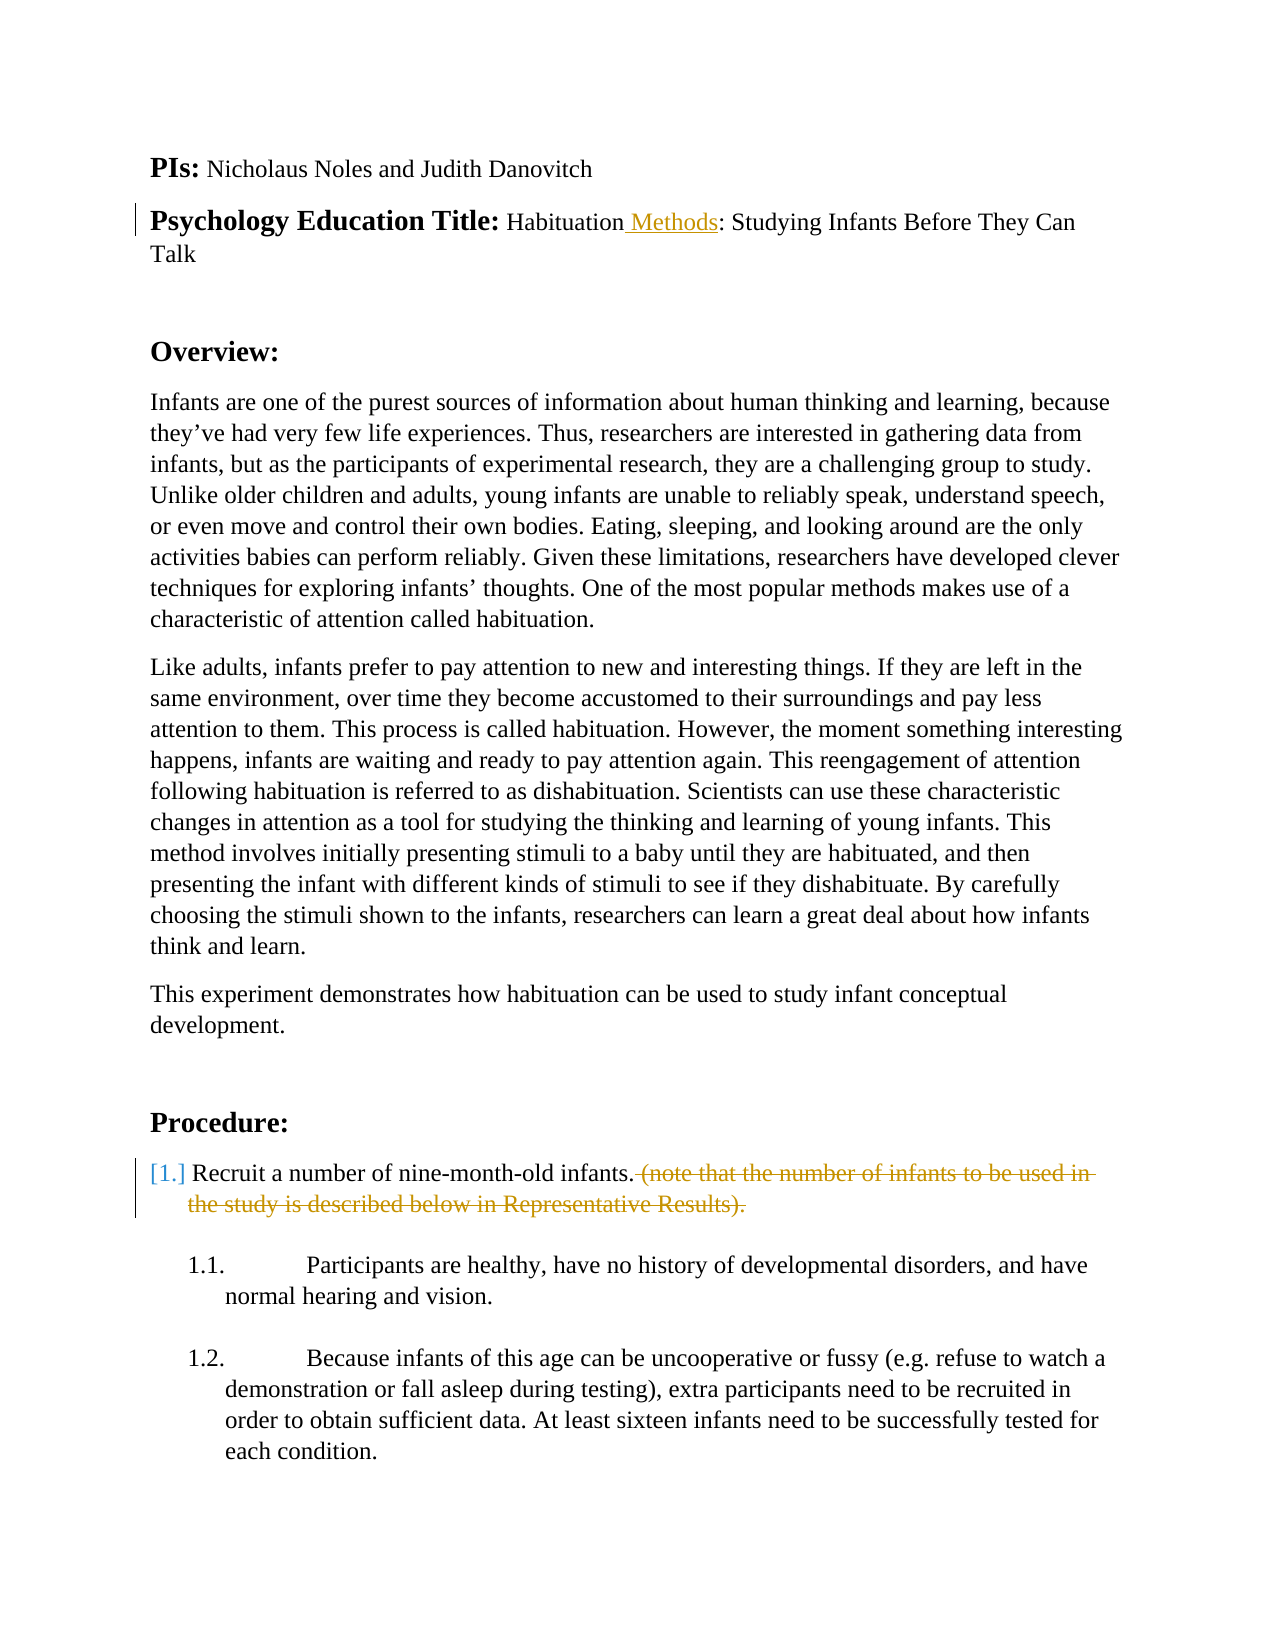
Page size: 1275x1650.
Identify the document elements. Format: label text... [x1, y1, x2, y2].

text Like adults, infants prefer to pay attention to new and interesting things. If they are left in the same environment, over time they become accustomed to their surroundings and pay less attention to them. This process is called habituation. However, the moment something interesting happens, infants are waiting and ready to pay attention again. This reengagement of attention following habituation is referred to as dishabituation. Scientists can use these characteristic changes in attention as a tool for studying the thinking and learning of young infants. This method involves initially presenting stimuli to a baby until they are habituated, and then presenting the infant with different kinds of stimuli to see if they dishabituate. By carefully choosing the stimuli shown to the infants, researchers can learn a great deal about how infants think and learn. [150, 652, 1125, 960]
text Overview: [150, 334, 1125, 368]
text Infants are one of the purest sources of information about human thinking and learning, because they’ve had very few life experiences. Thus, researchers are interested in gathering data from infants, but as the participants of experimental research, they are a challenging group to study. Unlike older children and adults, young infants are unable to reliably speak, understand speech, or even move and control their own bodies. Eating, sleeping, and looking around are the only activities babies can perform reliably. Given these limitations, researchers have developed clever techniques for exploring infants’ thoughts. One of the most popular methods makes use of a characteristic of attention called habituation. [150, 387, 1125, 633]
list Recruit a number of nine-month-old infants. [150, 1158, 1125, 1248]
text PIs: Nicholaus Noles and Judith Danovitch [150, 150, 1125, 183]
list Participants are healthy, have no history of developmental disorders, and have normal hearing and vision. [187, 1250, 1125, 1340]
text This experiment demonstrates how habituation can be used to study infant conceptual development. [150, 979, 1125, 1039]
text Procedure: [150, 1105, 1125, 1139]
text Psychology Education Title: Habituation: Studying Infants Before They Can Talk [150, 203, 1125, 267]
list Because infants of this age can be uncooperative or fussy (e.g. refuse to watch a demonstration or fall asleep during testing), extra participants need to be recruited in order to obtain sufficient data. At least sixteen infants need to be successfully tested for each condition. [187, 1343, 1125, 1495]
